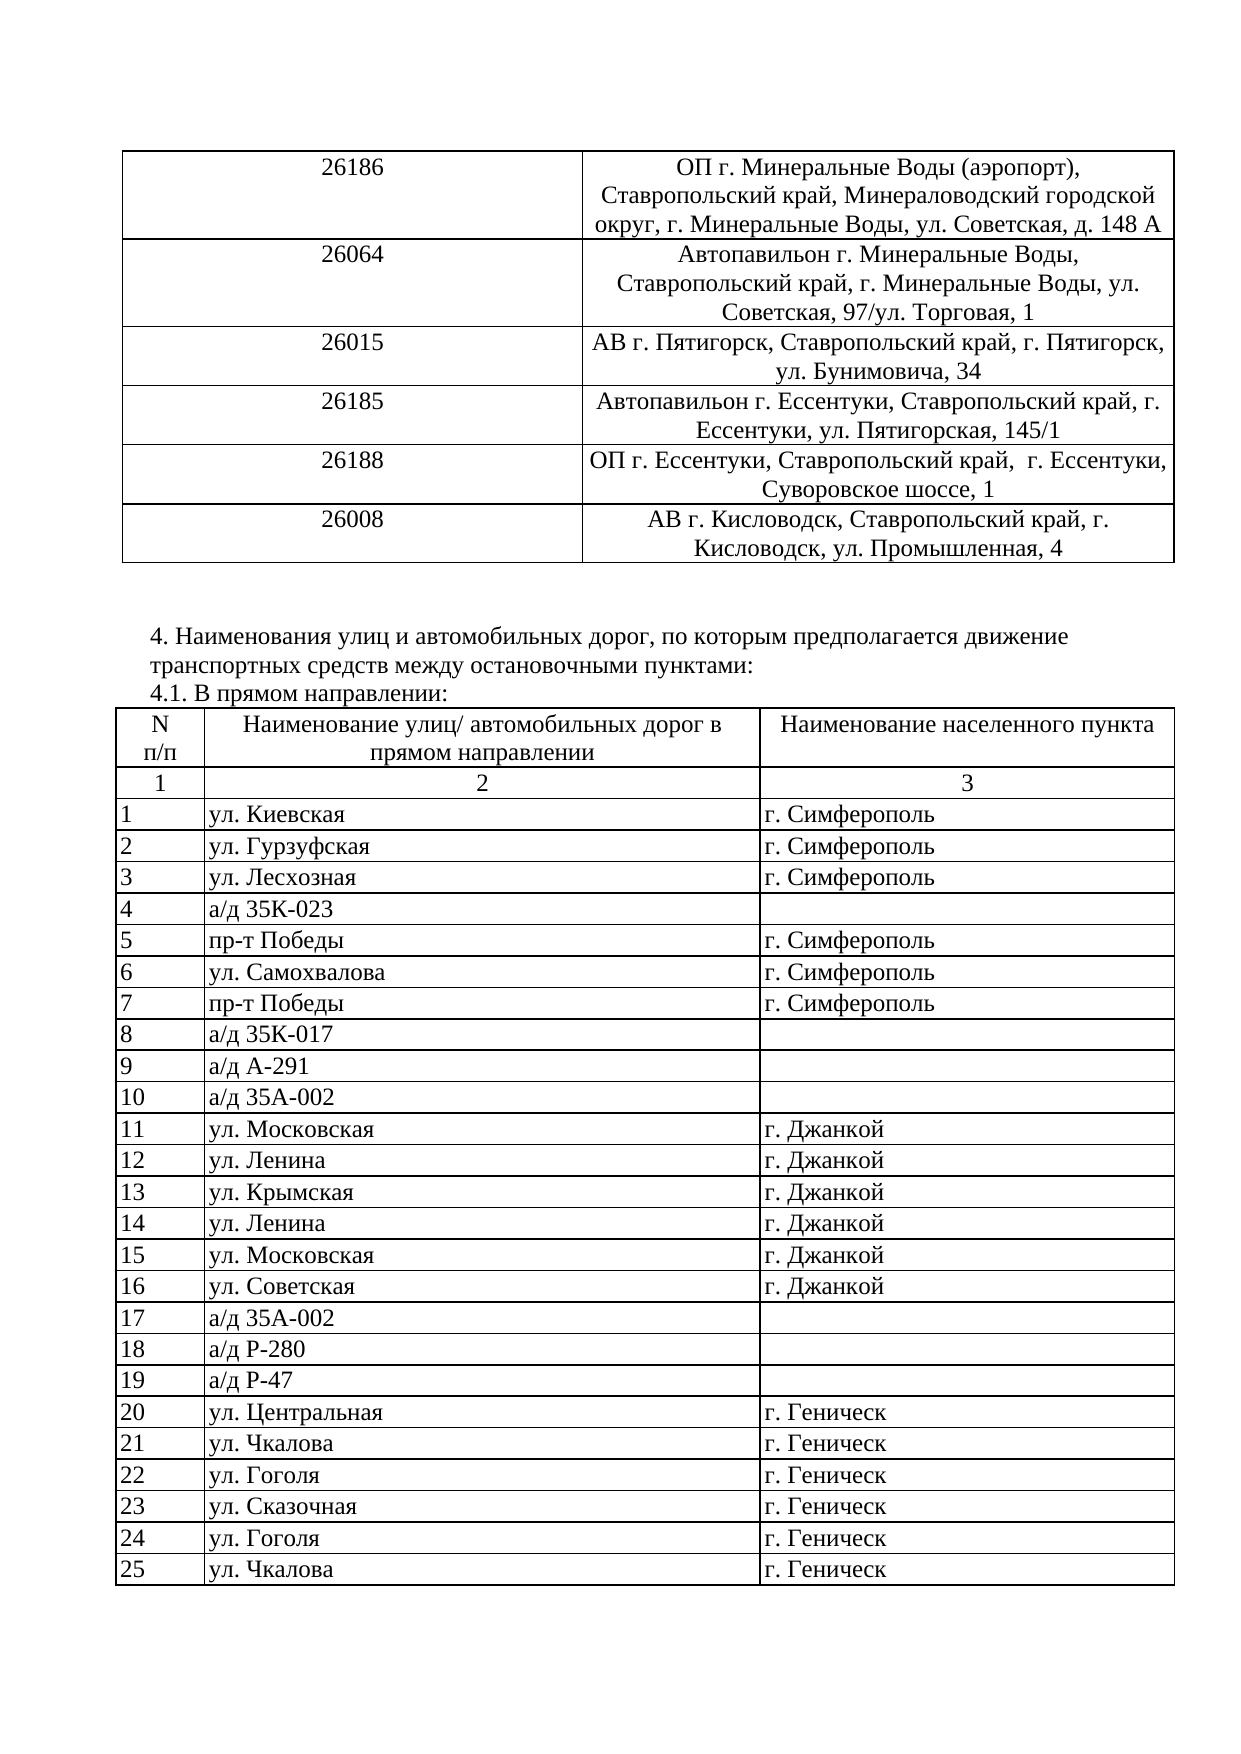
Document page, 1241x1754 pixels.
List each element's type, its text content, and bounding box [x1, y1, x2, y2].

table_cell ул. Ленина [205, 1208, 759, 1238]
table_cell [761, 1082, 1174, 1112]
table_cell г. Симферополь [761, 799, 1174, 829]
table_cell ул. Лесхозная [205, 862, 759, 892]
table_cell 3 [117, 862, 204, 892]
table_cell г. Геническ [761, 1460, 1174, 1490]
table_cell 2 [117, 831, 204, 861]
table_cell Автопавильон г. Ессентуки, Ставропольский край, г. Ессентуки, ул. Пятигорская, 145/1 [583, 386, 1173, 444]
table_cell 20 [117, 1397, 204, 1427]
table_cell г. Геническ [761, 1428, 1174, 1458]
table_cell г. Джанкой [761, 1114, 1174, 1144]
table_cell г. Джанкой [761, 1145, 1174, 1175]
table_cell ул. Крымская [205, 1177, 759, 1207]
table_cell г. Геническ [761, 1523, 1174, 1553]
table_cell г. Джанкой [761, 1208, 1174, 1238]
table_cell г. Геническ [761, 1554, 1174, 1584]
table_cell 4 [117, 894, 204, 923]
text 4.1. В прямом направлении: [150, 678, 1090, 707]
table_cell 26064 [123, 240, 582, 326]
table_cell г. Симферополь [761, 957, 1174, 986]
table_cell 14 [117, 1208, 204, 1238]
table_cell 15 [117, 1240, 204, 1269]
table_header N п/п [117, 709, 204, 766]
table_cell 26015 [123, 327, 582, 385]
table_cell а/д 35А-002 [205, 1082, 759, 1112]
table_cell а/д 35А-002 [205, 1303, 759, 1332]
table_cell а/д 35К-023 [205, 894, 759, 923]
table_cell Автопавильон г. Минеральные Воды, Ставропольский край, г. Минеральные Воды, ул. Советская, 97/ул. Торговая, 1 [583, 240, 1173, 326]
table_cell г. Джанкой [761, 1240, 1174, 1269]
table_cell ул. Московская [205, 1114, 759, 1144]
table_cell ул. Ленина [205, 1145, 759, 1175]
table_cell г. Геническ [761, 1491, 1174, 1521]
table_cell а/д А-291 [205, 1051, 759, 1081]
table_cell а/д Р-280 [205, 1334, 759, 1364]
table_cell ул. Московская [205, 1240, 759, 1269]
table_cell ул. Киевская [205, 799, 759, 829]
table_cell 24 [117, 1523, 204, 1553]
table_cell [761, 1020, 1174, 1049]
table_cell 5 [117, 925, 204, 955]
table_cell [761, 894, 1174, 923]
table_cell 18 [117, 1334, 204, 1364]
table_cell 11 [117, 1114, 204, 1144]
table_cell ул. Гурзуфская [205, 831, 759, 861]
table_cell ул. Гоголя [205, 1460, 759, 1490]
table_cell 21 [117, 1428, 204, 1458]
table_cell ОП г. Минеральные Воды (аэропорт), Ставропольский край, Минераловодский городской округ, г. Минеральные Воды, ул. Советская, д. 148 А [583, 152, 1173, 238]
table_cell 26188 [123, 445, 582, 503]
table_cell 25 [117, 1554, 204, 1584]
text 4. Наименования улиц и автомобильных дорог, по которым предполагается движение транспортных средств между остановочными пунктами: [150, 621, 1090, 678]
table_cell ул. Центральная [205, 1397, 759, 1427]
table_cell [761, 1303, 1174, 1332]
table_cell 2 [205, 768, 759, 798]
table_cell [761, 1366, 1174, 1395]
table_cell ул. Советская [205, 1271, 759, 1301]
table_cell ул. Гоголя [205, 1523, 759, 1553]
table_cell пр-т Победы [205, 925, 759, 955]
table_cell г. Геническ [761, 1397, 1174, 1427]
table_cell 7 [117, 988, 204, 1018]
table_cell г. Симферополь [761, 831, 1174, 861]
table_cell АВ г. Пятигорск, Ставропольский край, г. Пятигорск, ул. Бунимовича, 34 [583, 327, 1173, 385]
table_cell г. Джанкой [761, 1271, 1174, 1301]
table_cell г. Симферополь [761, 988, 1174, 1018]
table_cell 16 [117, 1271, 204, 1301]
table_cell а/д 35К-017 [205, 1020, 759, 1049]
table_cell 17 [117, 1303, 204, 1332]
table_cell г. Джанкой [761, 1177, 1174, 1207]
table_cell ул. Чкалова [205, 1428, 759, 1458]
table_cell 3 [761, 768, 1174, 798]
table_cell АВ г. Кисловодск, Ставропольский край, г. Кисловодск, ул. Промышленная, 4 [583, 505, 1173, 562]
table_cell а/д Р-47 [205, 1366, 759, 1395]
table_cell 26186 [123, 152, 582, 238]
table_cell ул. Сказочная [205, 1491, 759, 1521]
table_cell 22 [117, 1460, 204, 1490]
table_cell 26008 [123, 505, 582, 562]
table_header Наименование улиц/ автомобильных дорог в прямом направлении [205, 709, 759, 766]
table_cell 9 [117, 1051, 204, 1081]
table_cell [761, 1051, 1174, 1081]
table_cell 12 [117, 1145, 204, 1175]
table_cell 13 [117, 1177, 204, 1207]
table_cell ул. Самохвалова [205, 957, 759, 986]
table_cell 10 [117, 1082, 204, 1112]
table_cell [761, 1334, 1174, 1364]
table_cell г. Симферополь [761, 925, 1174, 955]
table_cell 19 [117, 1366, 204, 1395]
table_cell 1 [117, 768, 204, 798]
table_cell г. Симферополь [761, 862, 1174, 892]
table_cell пр-т Победы [205, 988, 759, 1018]
table_cell ул. Чкалова [205, 1554, 759, 1584]
table_cell 1 [117, 799, 204, 829]
table_cell ОП г. Ессентуки, Ставропольский край, г. Ессентуки, Суворовское шоссе, 1 [583, 445, 1173, 503]
table_cell 8 [117, 1020, 204, 1049]
table_cell 6 [117, 957, 204, 986]
table_header Наименование населенного пункта [761, 709, 1174, 766]
table_cell 23 [117, 1491, 204, 1521]
table_cell 26185 [123, 386, 582, 444]
